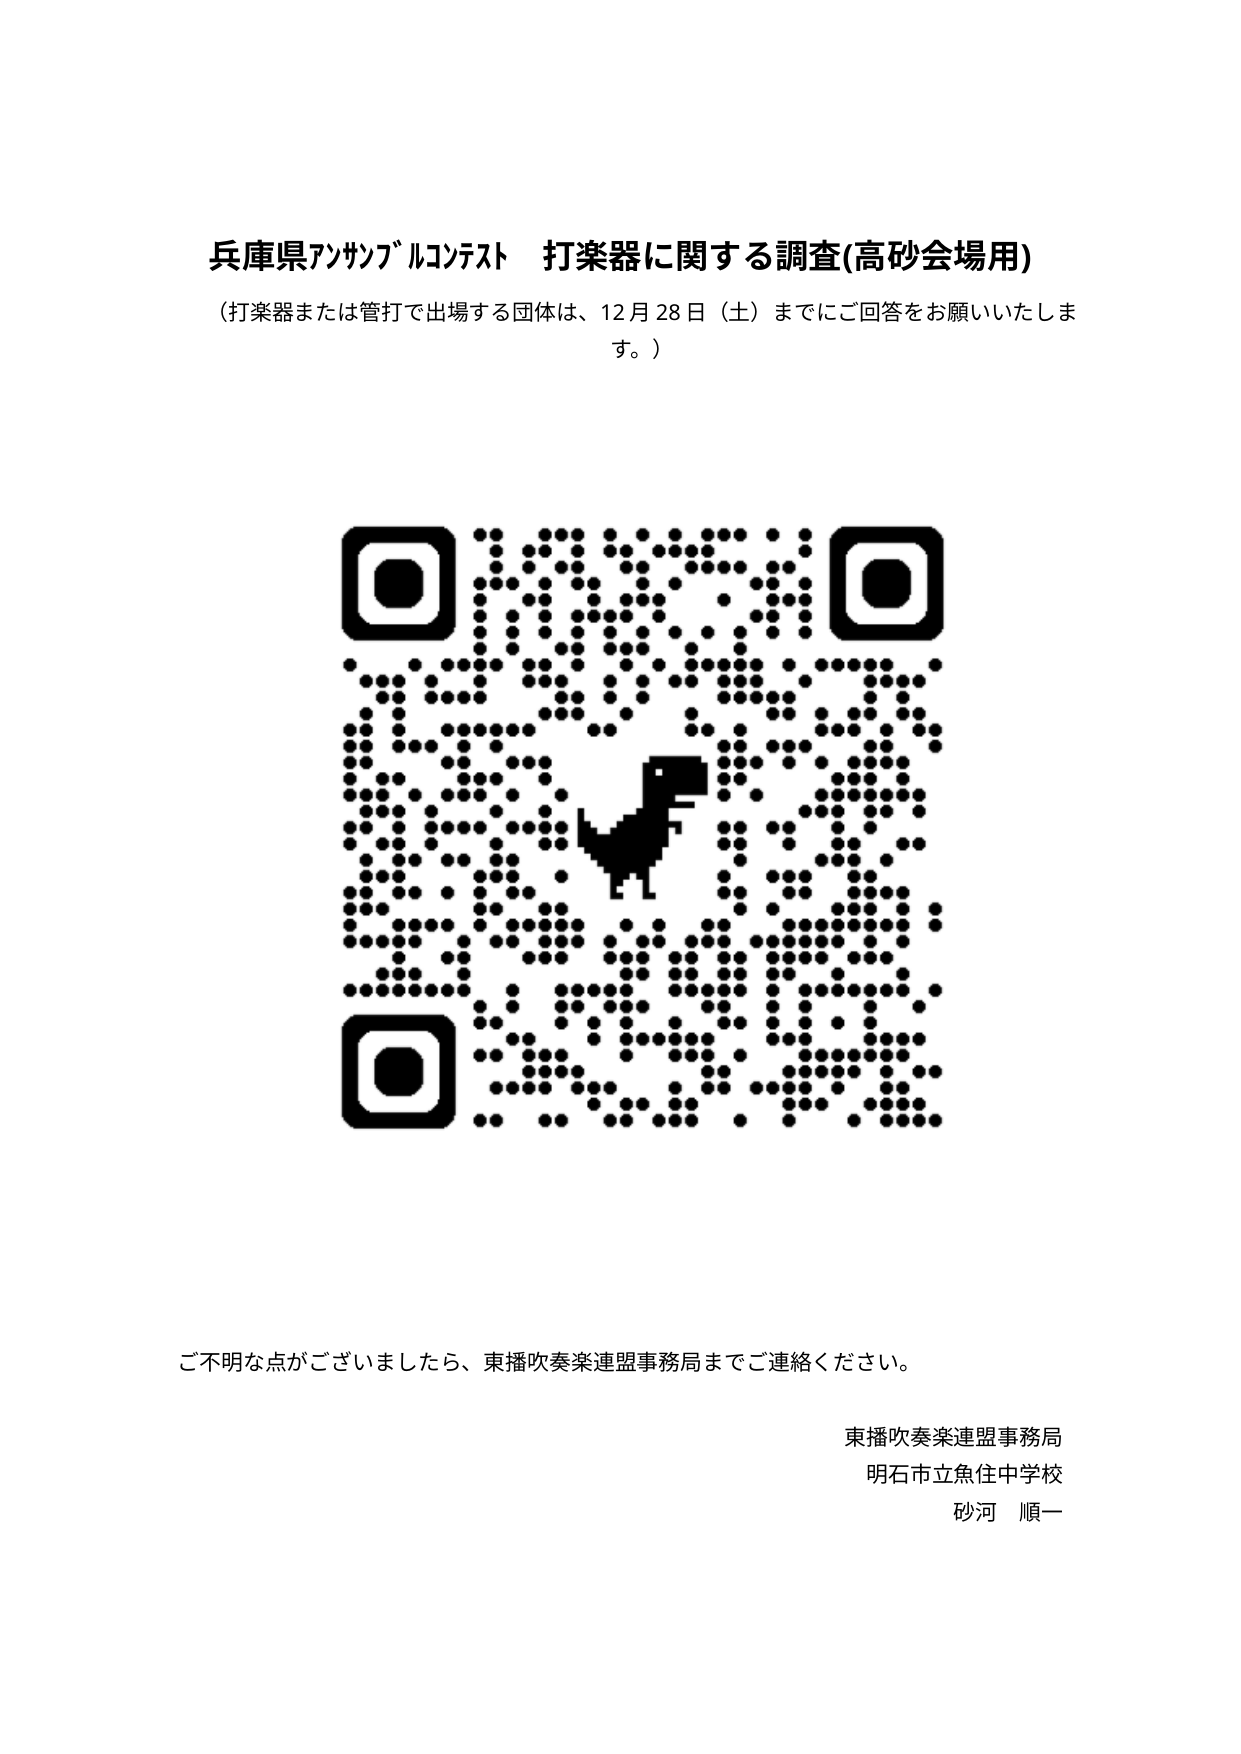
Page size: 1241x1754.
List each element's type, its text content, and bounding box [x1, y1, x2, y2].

text （打楽器または管打で出場する団体は、12月28日（土）までにご回答をお願いいたします。） [177, 292, 1107, 367]
text ご不明な点がございましたら、東播吹奏楽連盟事務局までご連絡ください。 [177, 1342, 976, 1379]
text 砂河 順一 [177, 1492, 1063, 1529]
text 東播吹奏楽連盟事務局 [177, 1417, 1063, 1454]
picture [285, 471, 990, 1186]
text 兵庫県ｱﾝｻﾝﾌﾞﾙｺﾝﾃｽﾄ 打楽器に関する調査(高砂会場用) [177, 217, 1063, 292]
text 明石市立魚住中学校 [177, 1454, 1063, 1492]
